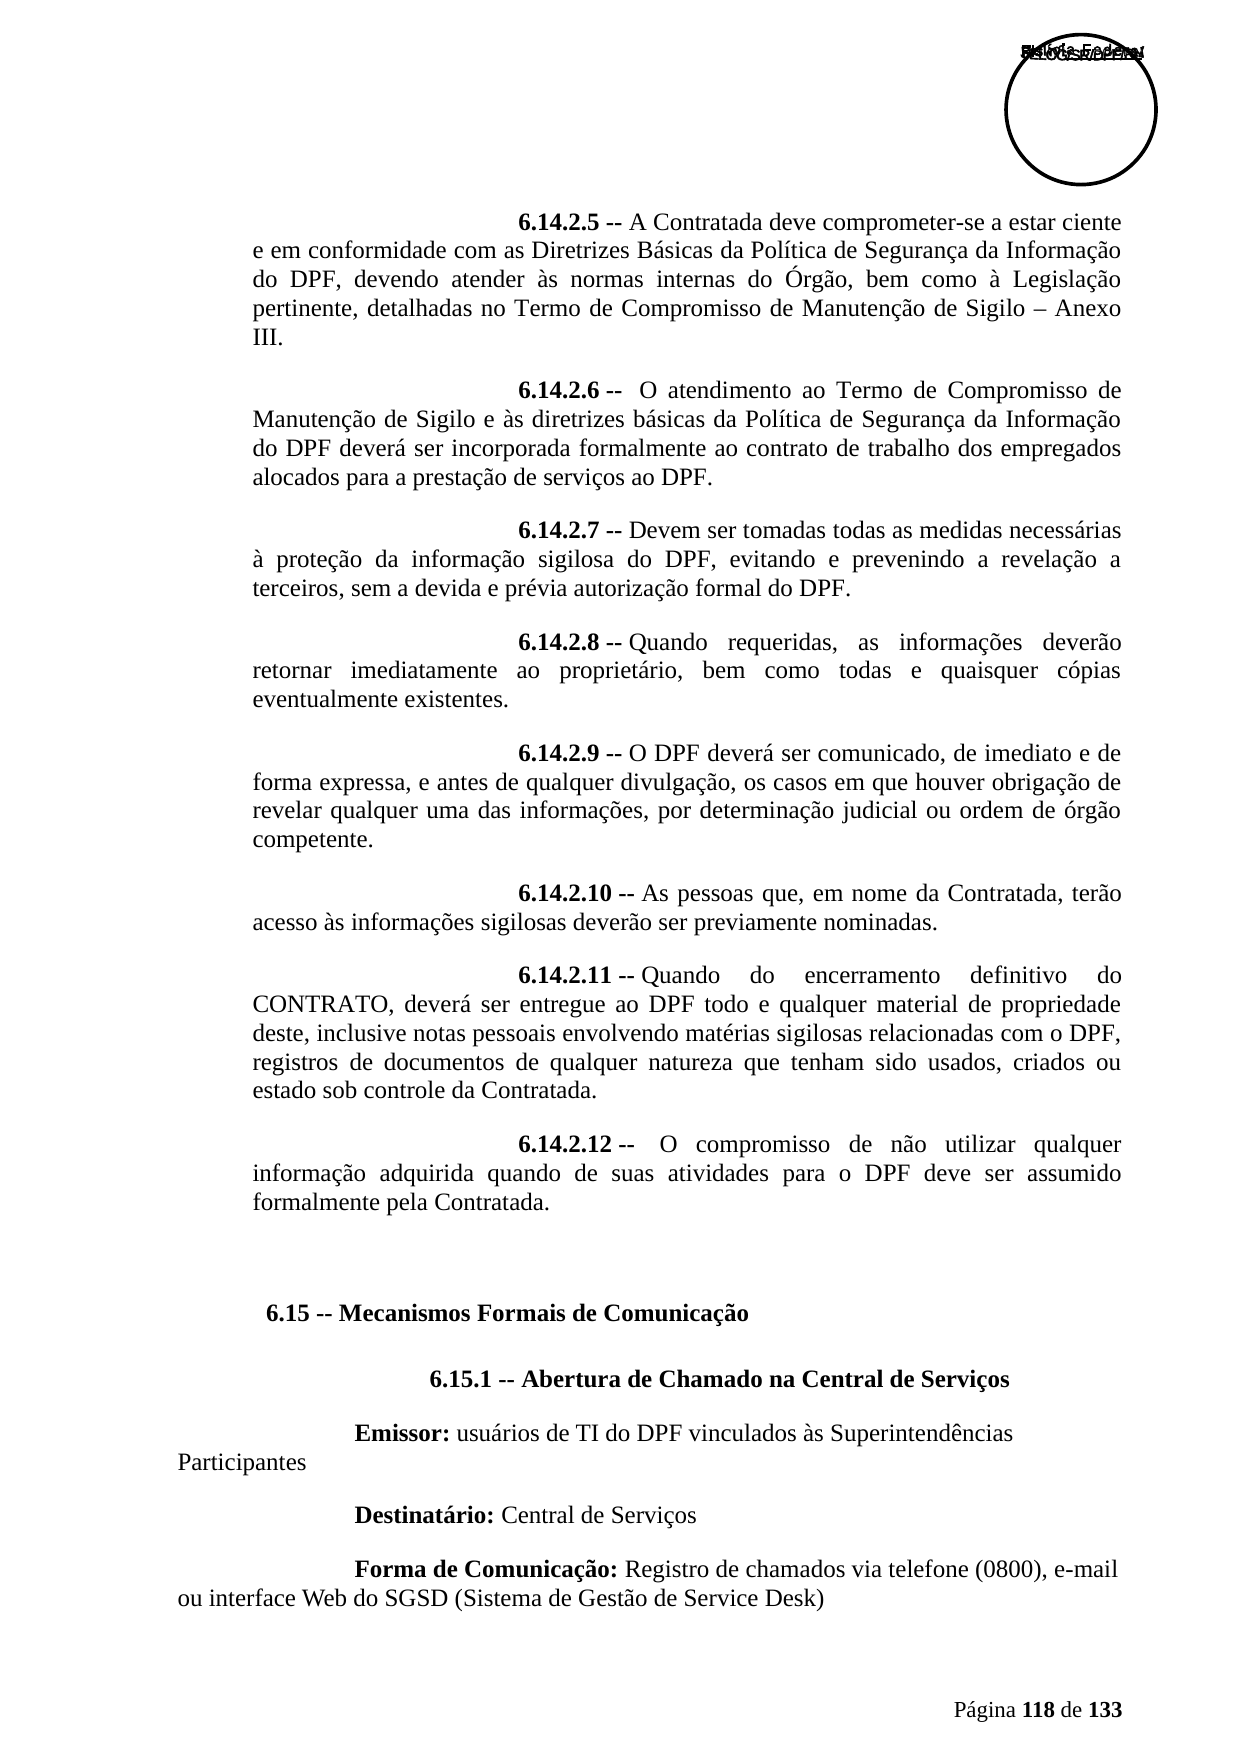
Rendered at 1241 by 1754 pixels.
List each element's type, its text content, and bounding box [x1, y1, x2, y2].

list Abertura de Chamado na Central de Serviços [252, 1364, 1122, 1393]
list O compromisso de não utilizar qualquer informação adquirida quando de suas atividades para o DPF deve ser assumido formalmente pela Contratada. [252, 1129, 1122, 1216]
text Forma de Comunicação: Registro de chamados via telefone (0800), e-mail ou interface Web do SGSD (Sistema de Gestão de Service Desk) [177, 1554, 1122, 1612]
list O atendimento ao Termo de Compromisso de Manutenção de Sigilo e às diretrizes básicas da Política de Segurança da Informação do DPF deverá ser incorporada formalmente ao contrato de trabalho dos empregados alocados para a prestação de serviços ao DPF. [252, 376, 1122, 491]
list A Contratada deve comprometer-se a estar ciente e em conformidade com as Diretrizes Básicas da Política de Segurança da Informação do DPF, devendo atender às normas internas do Órgão, bem como à Legislação pertinente, detalhadas no Termo de Compromisso de Manutenção de Sigilo – Anexo III. [252, 207, 1122, 351]
text Emissor: usuários de TI do DPF vinculados às Superintendências Participantes [177, 1418, 1122, 1476]
list As pessoas que, em nome da Contratada, terão acesso às informações sigilosas deverão ser previamente nominadas. [252, 878, 1122, 936]
list Quando do encerramento definitivo do CONTRATO, deverá ser entregue ao DPF todo e qualquer material de propriedade deste, inclusive notas pessoais envolvendo matérias sigilosas relacionadas com o DPF, registros de documentos de qualquer natureza que tenham sido usados, criados ou estado sob controle da Contratada. [252, 961, 1122, 1104]
list Devem ser tomadas todas as medidas necessárias à proteção da informação sigilosa do DPF, evitando e prevenindo a revelação a terceiros, sem a devida e prévia autorização formal do DPF. [252, 516, 1122, 602]
list Quando requeridas, as informações deverão retornar imediatamente ao proprietário, bem como todas e quaisquer cópias eventualmente existentes. [252, 627, 1122, 713]
list Mecanismos Formais de Comunicação [266, 1298, 1122, 1327]
list O DPF deverá ser comunicado, de imediato e de forma expressa, e antes de qualquer divulgação, os casos em que houver obrigação de revelar qualquer uma das informações, por determinação judicial ou ordem de órgão competente. [252, 738, 1122, 853]
text Destinatário: Central de Serviços [251, 1501, 1122, 1529]
